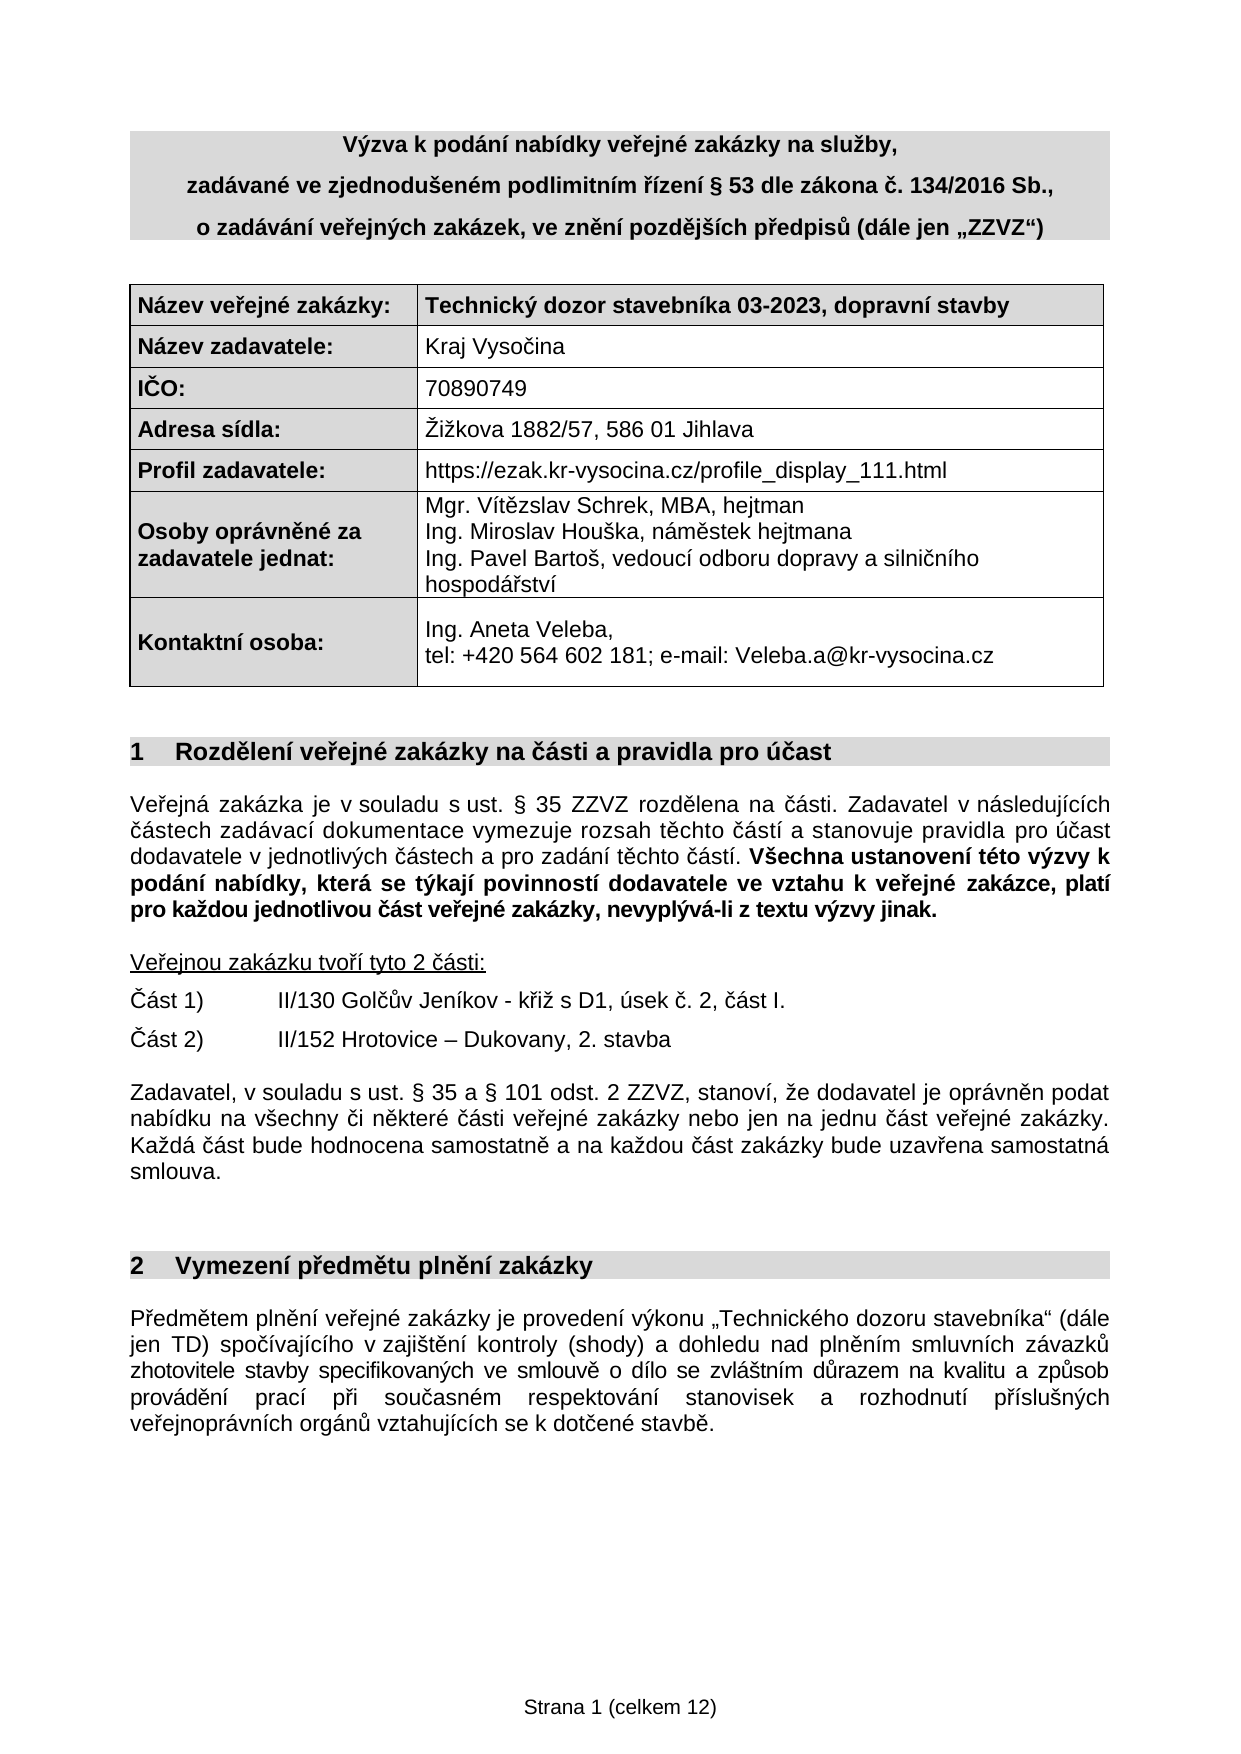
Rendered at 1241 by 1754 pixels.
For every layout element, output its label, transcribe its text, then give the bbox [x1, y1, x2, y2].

title Část 1) II/130 Golčův Jeníkov - křiž s D1, úsek č. 2, část I. [130, 987, 1110, 1014]
table_cell IČO: [131, 368, 417, 408]
table_cell Název zadavatele: [131, 326, 417, 367]
subtitle Vymezení předmětu plnění zakázky [130, 1251, 1110, 1279]
table_header Název veřejné zakázky: [131, 285, 417, 325]
title Zadavatel, v souladu s ust. § 35 a § 101 odst. 2 ZZVZ, stanoví, že dodavatel je oprávněn podat nabídku na všechny či některé části veřejné zakázky nebo jen na jednu část veřejné zakázky. Každá část bude hodnocena samostatně a na každou část zakázky bude uzavřena samostatná smlouva. [130, 1079, 1110, 1184]
text o zadávání veřejných zakázek, ve znění pozdějších předpisů (dále jen „ZZVZ“) [130, 213, 1110, 240]
table_cell https://ezak.kr-vysocina.cz/profile_display_111.html [418, 450, 1103, 491]
text Výzva k podání nabídky veřejné zakázky na služby, [130, 131, 1110, 157]
table_cell Adresa sídla: [131, 409, 417, 449]
table_header Technický dozor stavebníka 03-2023, dopravní stavby [418, 285, 1103, 325]
table_cell Kraj Vysočina [418, 326, 1103, 367]
text Předmětem plnění veřejné zakázky je provedení výkonu „Technického dozoru stavebníka“ (dále jen TD) spočívajícího v zajištění kontroly (shody) a dohledu nad plněním smluvních závazků zhotovitele stavby specifikovaných ve smlouvě o dílo se zvláštním důrazem na kvalitu a způsob provádění prací při současném respektování stanovisek a rozhodnutí příslušných veřejnoprávních orgánů vztahujících se k dotčené stavbě. [130, 1304, 1110, 1436]
table_cell Kontaktní osoba: [131, 598, 417, 686]
table_cell Mgr. Vítězslav Schrek, MBA, hejtman Ing. Miroslav Houška, náměstek hejtmana Ing. Pavel Bartoš, vedoucí odboru dopravy a silničního hospodářství [418, 492, 1103, 597]
subtitle Rozdělení veřejné zakázky na části a pravidla pro účast [130, 737, 1110, 766]
table_cell Žižkova 1882/57, 586 01 Jihlava [418, 409, 1103, 449]
table_cell 70890749 [418, 368, 1103, 408]
title Veřejná zakázka je v souladu s ust. § 35 ZZVZ rozdělena na části. Zadavatel v následujících částech zadávací dokumentace vymezuje rozsah těchto částí a stanovuje pravidla pro účast dodavatele v jednotlivých částech a pro zadání těchto částí. Všechna ustanovení této výzvy k podání nabídky, která se týkají povinností dodavatele ve vztahu k veřejné zakázce, platí pro každou jednotlivou část veřejné zakázky, nevyplývá-li z textu výzvy jinak. [130, 791, 1110, 922]
title Část 2) II/152 Hrotovice – Dukovany, 2. stavba [130, 1026, 1110, 1053]
table_cell Profil zadavatele: [131, 450, 417, 491]
title Veřejnou zakázku tvoří tyto 2 části: [130, 949, 1110, 975]
table_cell Ing. Aneta Veleba, tel: +420 564 602 181; e-mail: Veleba.a@kr-vysocina.cz [418, 598, 1103, 686]
text zadávané ve zjednodušeném podlimitním řízení § 53 dle zákona č. 134/2016 Sb., [130, 172, 1110, 198]
table_cell Osoby oprávněné za zadavatele jednat: [131, 492, 417, 597]
